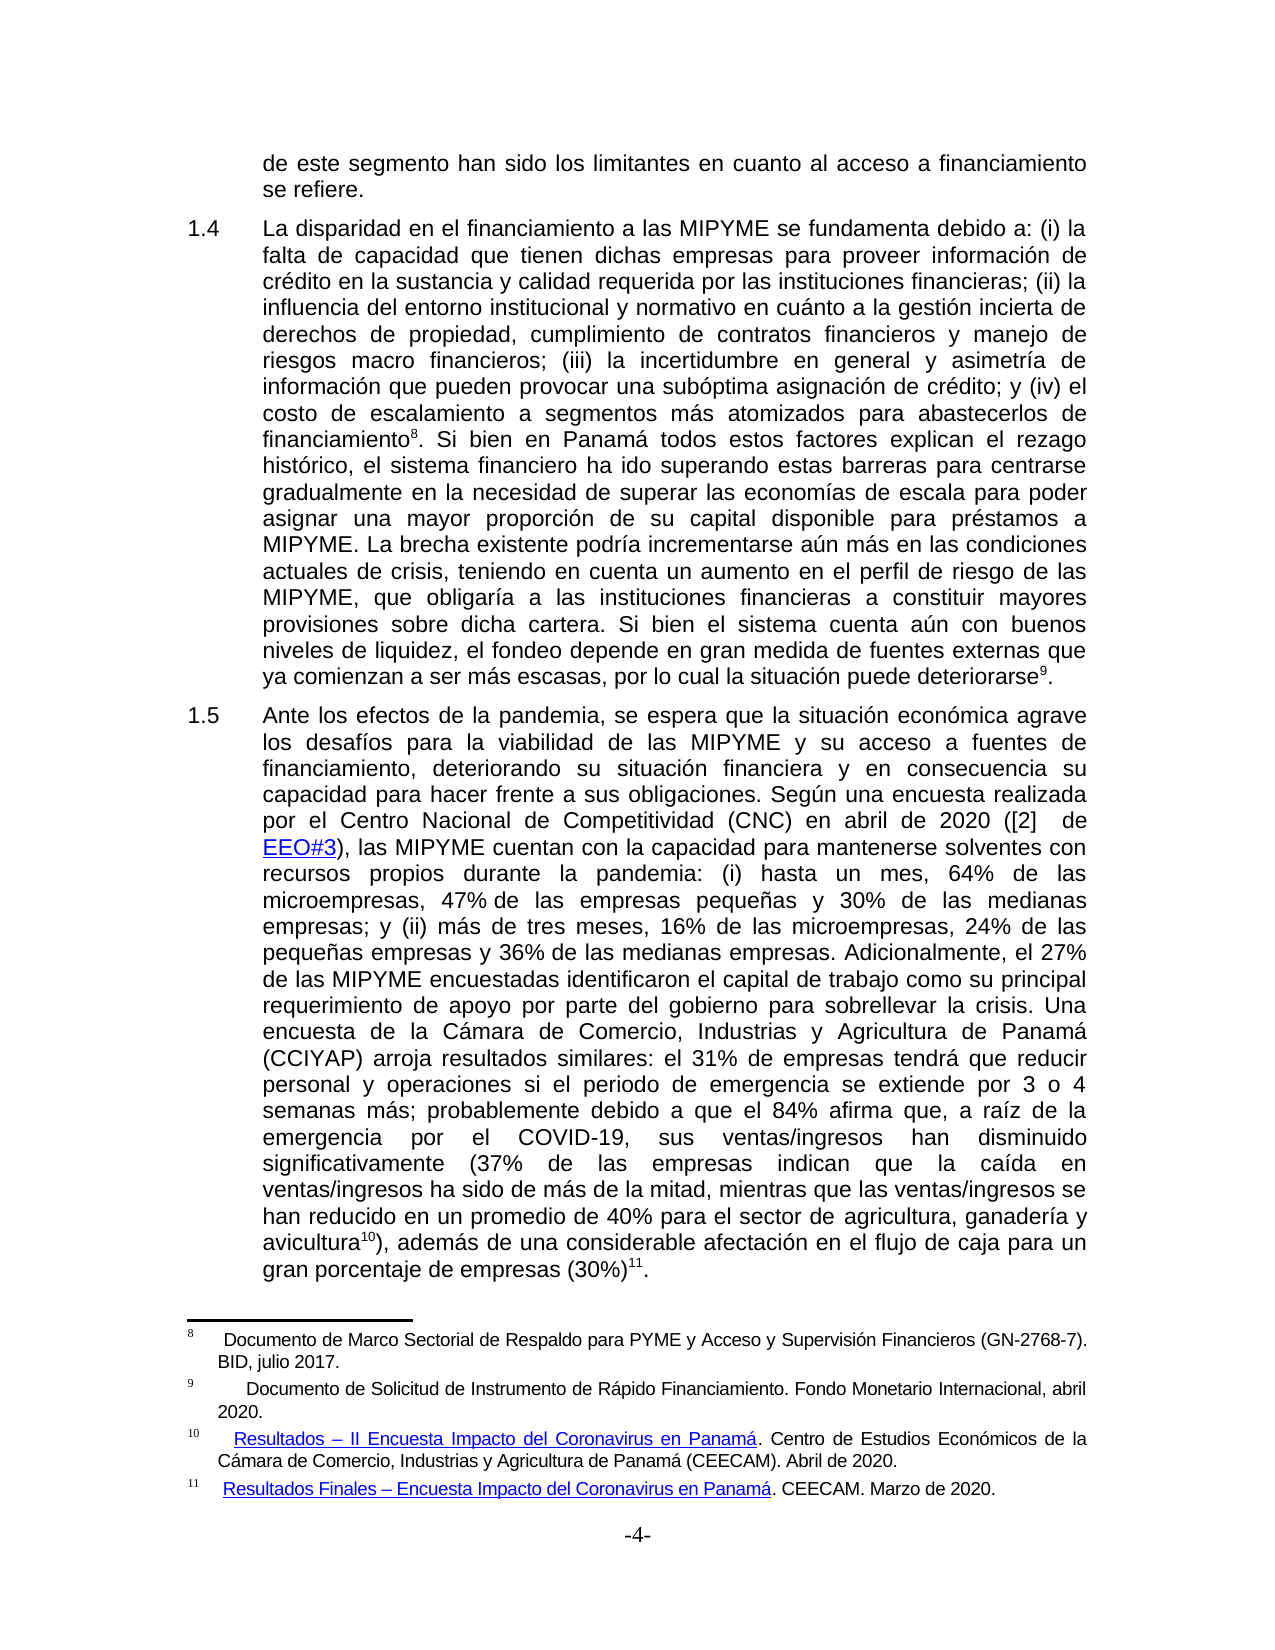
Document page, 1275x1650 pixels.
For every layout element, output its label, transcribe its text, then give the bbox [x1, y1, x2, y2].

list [187, 150, 1087, 203]
list La disparidad en el financiamiento a las MIPYME se fundamenta debido a: (i) la falta de capacidad que tienen dichas empresas para proveer información de crédito en la sustancia y calidad requerida por las instituciones financieras; (ii) la influencia del entorno institucional y normativo en cuánto a la gestión incierta de derechos de propiedad, cumplimiento de contratos financieros y manejo de riesgos macro financieros; (iii) la incertidumbre en general y asimetría de información que pueden provocar una subóptima asignación de crédito; y (iv) el costo de escalamiento a segmentos más atomizados para abastecerlos de financiamiento. Si bien en Panamá todos estos factores explican el rezago histórico, el sistema financiero ha ido superando estas barreras para centrarse gradualmente en la necesidad de superar las economías de escala para poder asignar una mayor proporción de su capital disponible para préstamos a MIPYME. La brecha existente podría incrementarse aún más en las condiciones actuales de crisis, teniendo en cuenta un aumento en el perfil de riesgo de las MIPYME, que obligaría a las instituciones financieras a constituir mayores provisiones sobre dicha cartera. Si bien el sistema cuenta aún con buenos niveles de liquidez, el fondeo depende en gran medida de fuentes externas que ya comienzan a ser más escasas, por lo cual la situación puede deteriorarse. [187, 215, 1087, 689]
list Ante los efectos de la pandemia, se espera que la situación económica agrave los desafíos para la viabilidad de las MIPYME y su acceso a fuentes de financiamiento, deteriorando su situación financiera y en consecuencia su capacidad para hacer frente a sus obligaciones. Según una encuesta realizada por el Centro Nacional de Competitividad (CNC) en abril de 2020 ([2] de EEO#3), las MIPYME cuentan con la capacidad para mantenerse solventes con recursos propios durante la pandemia: (i) hasta un mes, 64% de las microempresas, 47% de las empresas pequeñas y 30% de las medianas empresas; y (ii) más de tres meses, 16% de las microempresas, 24% de las pequeñas empresas y 36% de las medianas empresas. Adicionalmente, el 27% de las MIPYME encuestadas identificaron el capital de trabajo como su principal requerimiento de apoyo por parte del gobierno para sobrellevar la crisis. Una encuesta de la Cámara de Comercio, Industrias y Agricultura de Panamá (CCIYAP) arroja resultados similares: el 31% de empresas tendrá que reducir personal y operaciones si el periodo de emergencia se extiende por 3 o 4 semanas más; probablemente debido a que el 84% afirma que, a raíz de la emergencia por el COVID-19, sus ventas/ingresos han disminuido significativamente (37% de las empresas indican que la caída en ventas/ingresos ha sido de más de la mitad, mientras que las ventas/ingresos se han reducido en un promedio de 40% para el sector de agricultura, ganadería y avicultura), además de una considerable afectación en el flujo de caja para un gran porcentaje de empresas (30%). [187, 702, 1087, 1282]
